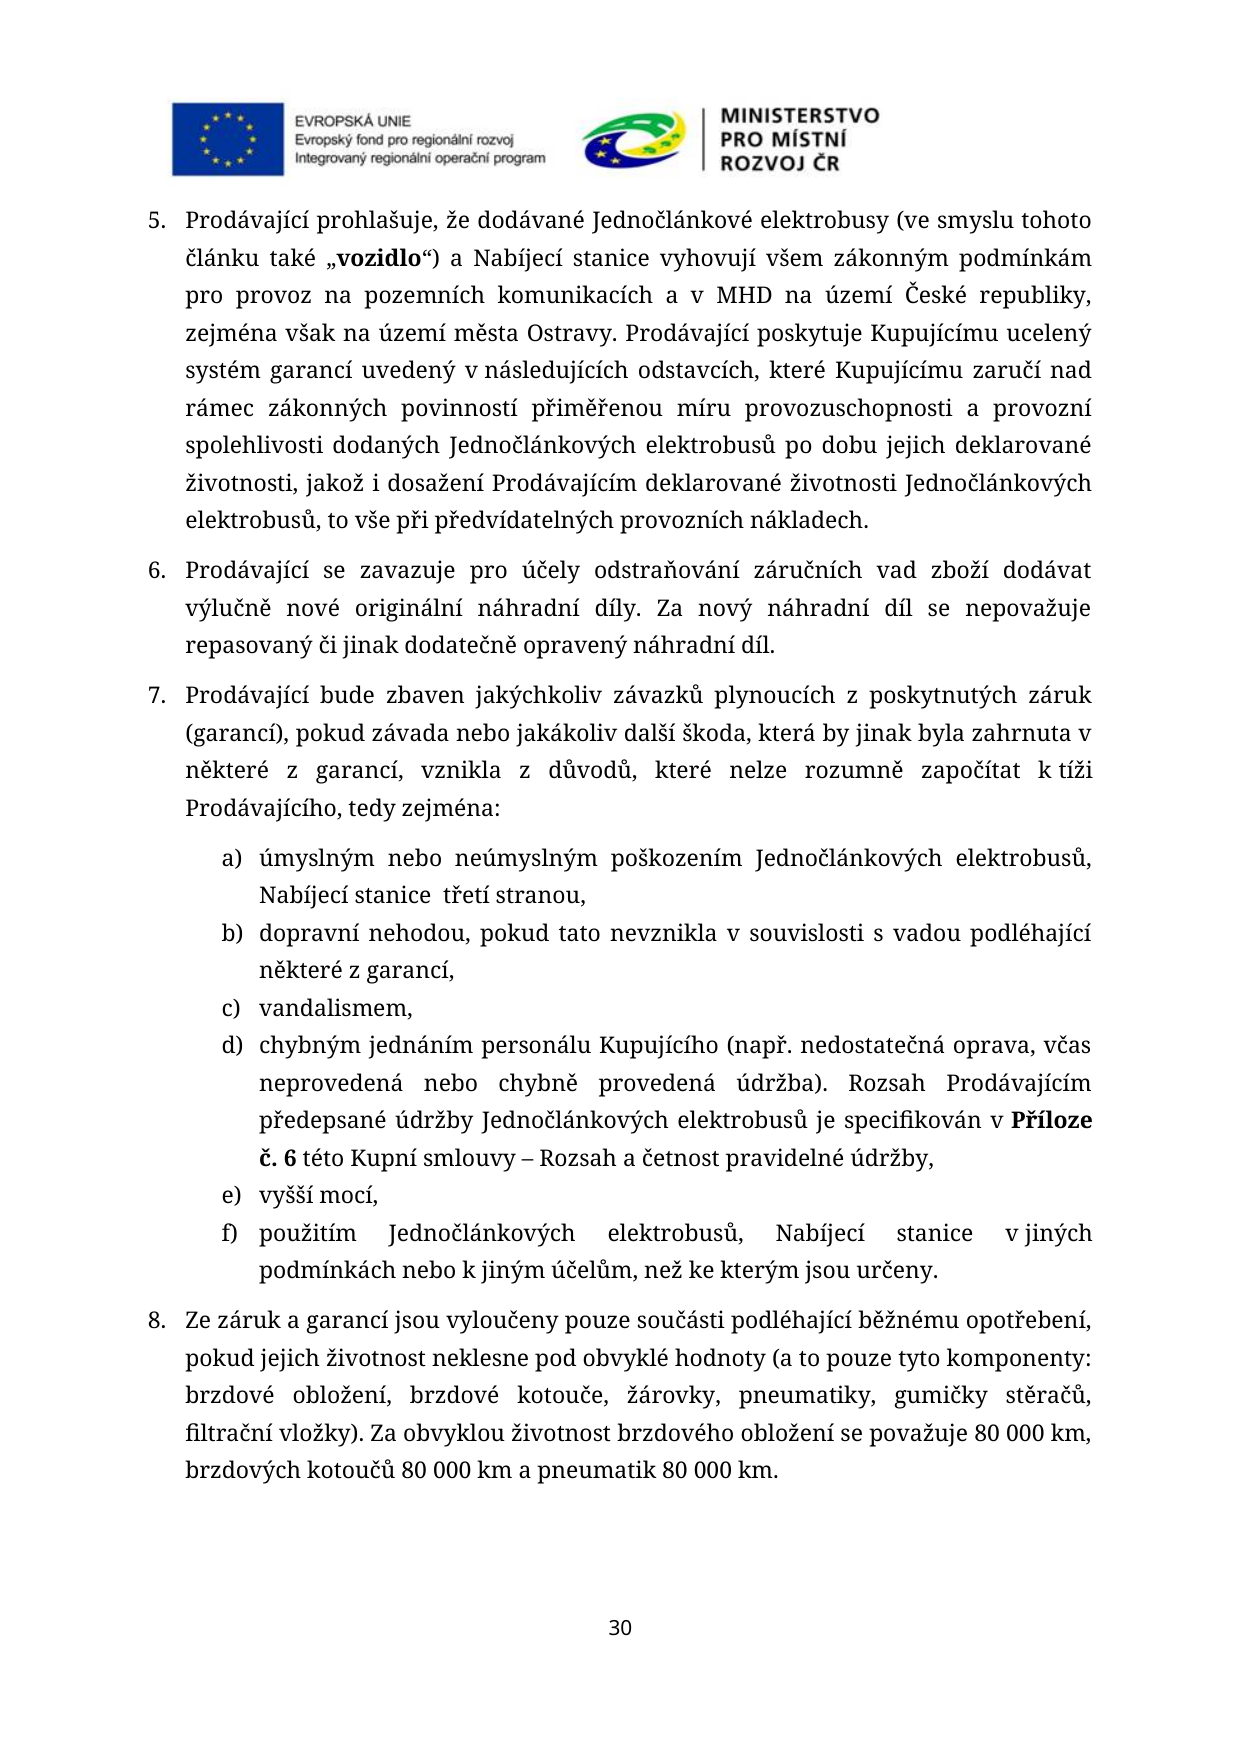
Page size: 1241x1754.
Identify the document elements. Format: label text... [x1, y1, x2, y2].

picture [147, 78, 903, 200]
list použitím Jednočlánkových elektrobusů, Nabíjecí stanice v jiných podmínkách nebo k jiným účelům, než ke kterým jsou určeny. [221, 1217, 1093, 1286]
list vandalismem, [221, 992, 1093, 1023]
list chybným jednáním personálu Kupujícího (např. nedostatečná oprava, včas neprovedená nebo chybně provedená údržba). Rozsah Prodávajícím předepsané údržby Jednočlánkových elektrobusů je specifikován v Příloze č. 6 této Kupní smlouvy – Rozsah a četnost pravidelné údržby, [221, 1029, 1093, 1173]
list Ze záruk a garancí jsou vyloučeny pouze součásti podléhající běžnému opotřebení, pokud jejich životnost neklesne pod obvyklé hodnoty (a to pouze tyto komponenty: brzdové obložení, brzdové kotouče, žárovky, pneumatiky, gumičky stěračů, filtrační vložky). Za obvyklou životnost brzdového obložení se považuje 80 000 km, brzdových kotoučů 80 000 km a pneumatik 80 000 km. [148, 1304, 1093, 1486]
list vyšší mocí, [221, 1179, 1093, 1211]
list Prodávající prohlašuje, že dodávané Jednočlánkové elektrobusy (ve smyslu tohoto článku také „vozidlo“) a Nabíjecí stanice vyhovují všem zákonným podmínkám pro provoz na pozemních komunikacích a v MHD na území České republiky, zejména však na území města Ostravy. Prodávající poskytuje Kupujícímu ucelený systém garancí uvedený v následujících odstavcích, které Kupujícímu zaručí nad rámec zákonných povinností přiměřenou míru provozuschopnosti a provozní spolehlivosti dodaných Jednočlánkových elektrobusů po dobu jejich deklarované životnosti, jakož i dosažení Prodávajícím deklarované životnosti Jednočlánkových elektrobusů, to vše při předvídatelných provozních nákladech. [148, 204, 1093, 536]
list dopravní nehodou, pokud tato nevznikla v souvislosti s vadou podléhající některé z garancí, [221, 917, 1093, 986]
list Prodávající se zavazuje pro účely odstraňování záručních vad zboží dodávat výlučně nové originální náhradní díly. Za nový náhradní díl se nepovažuje repasovaný či jinak dodatečně opravený náhradní díl. [148, 554, 1093, 661]
list Prodávající bude zbaven jakýchkoliv závazků plynoucích z poskytnutých záruk (garancí), pokud závada nebo jakákoliv další škoda, která by jinak byla zahrnuta v některé z garancí, vznikla z důvodů, které nelze rozumně započítat k tíži Prodávajícího, tedy zejména: [148, 679, 1093, 823]
list úmyslným nebo neúmyslným poškozením Jednočlánkových elektrobusů, Nabíjecí stanice třetí stranou, [221, 842, 1093, 911]
